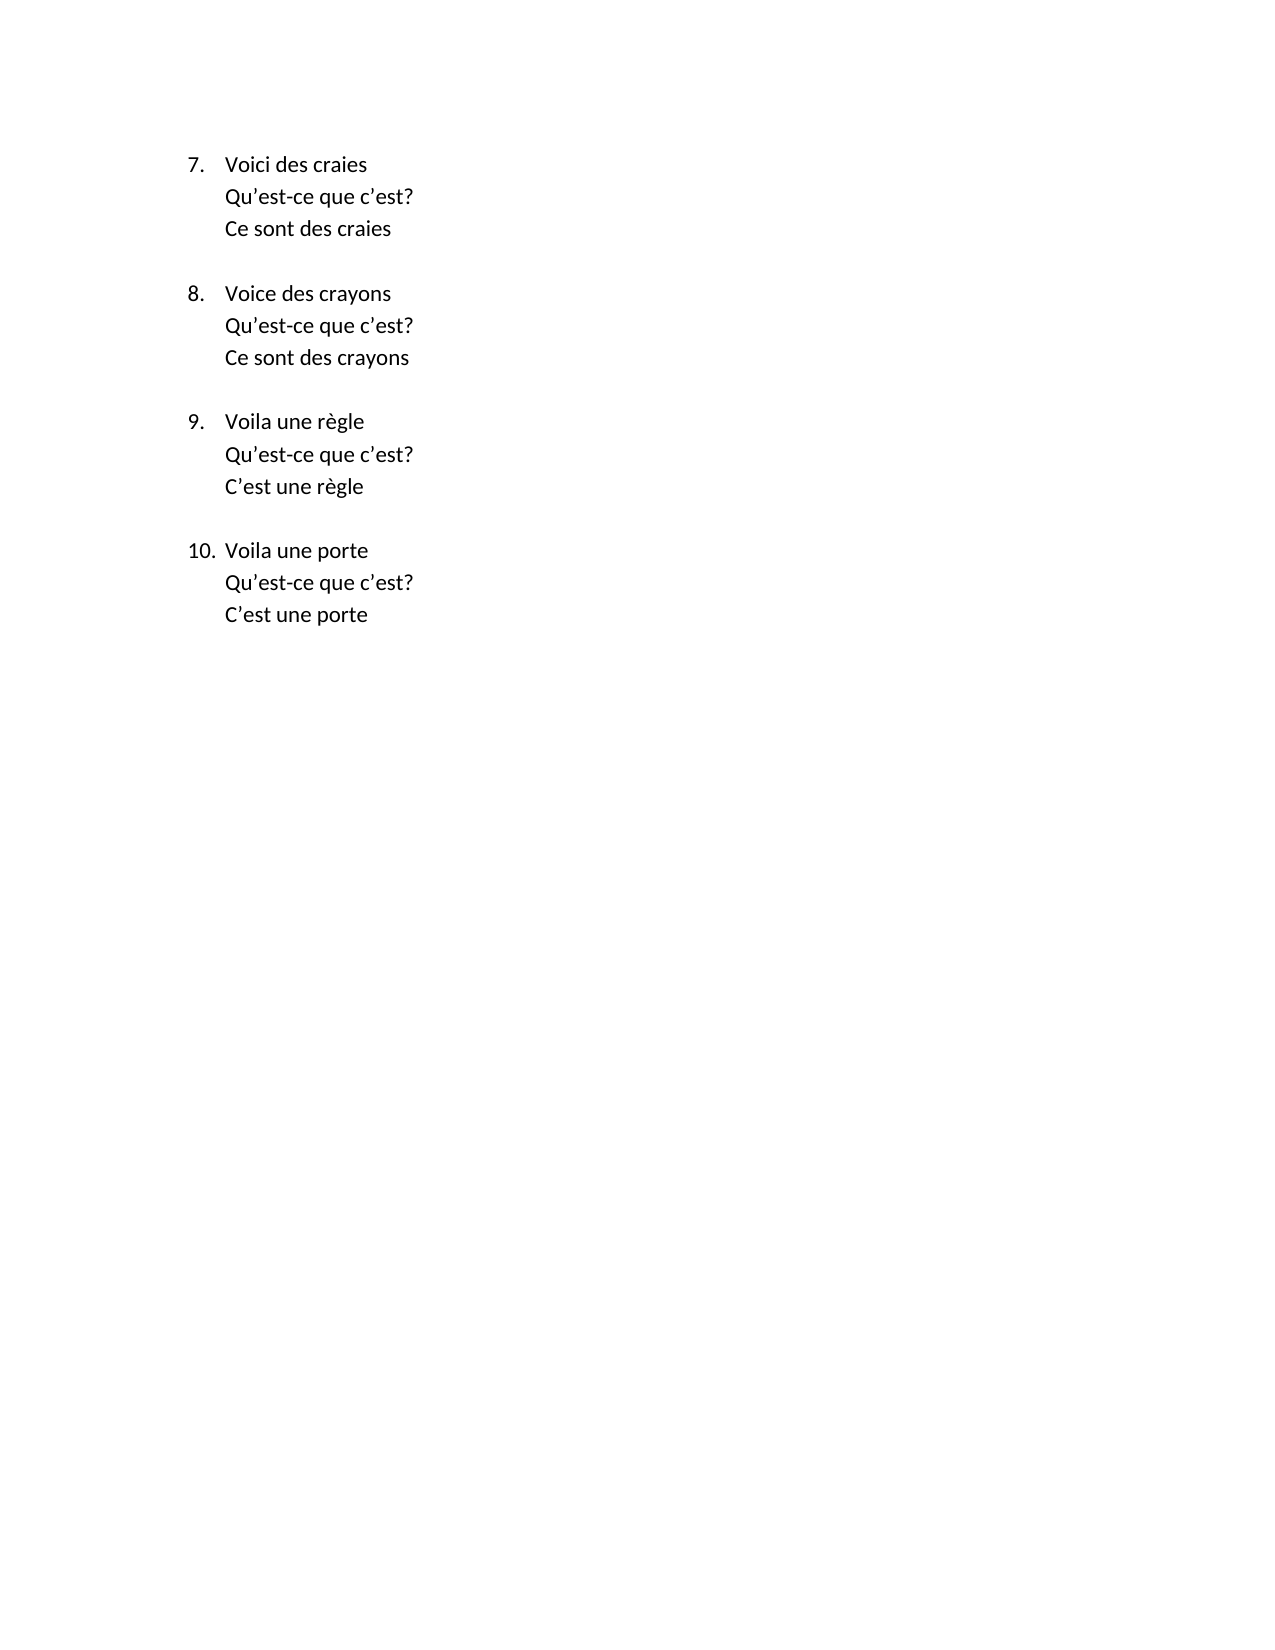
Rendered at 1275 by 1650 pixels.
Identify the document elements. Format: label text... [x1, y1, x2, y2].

list Qu’est-ce que c’est? [225, 182, 1125, 210]
list Qu’est-ce que c’est? [225, 311, 1125, 339]
list C’est une règle [225, 472, 1125, 500]
list Voice des crayons [187, 279, 1125, 307]
list Voici des craies [187, 150, 1125, 178]
list Ce sont des crayons [225, 343, 1125, 371]
list Ce sont des craies [225, 214, 1125, 242]
list C’est une porte [225, 601, 1125, 629]
list Qu’est-ce que c’est? [225, 440, 1125, 468]
list Voila une règle [187, 407, 1125, 436]
list Qu’est-ce que c’est? [225, 568, 1125, 596]
list Voila une porte [187, 536, 1125, 564]
